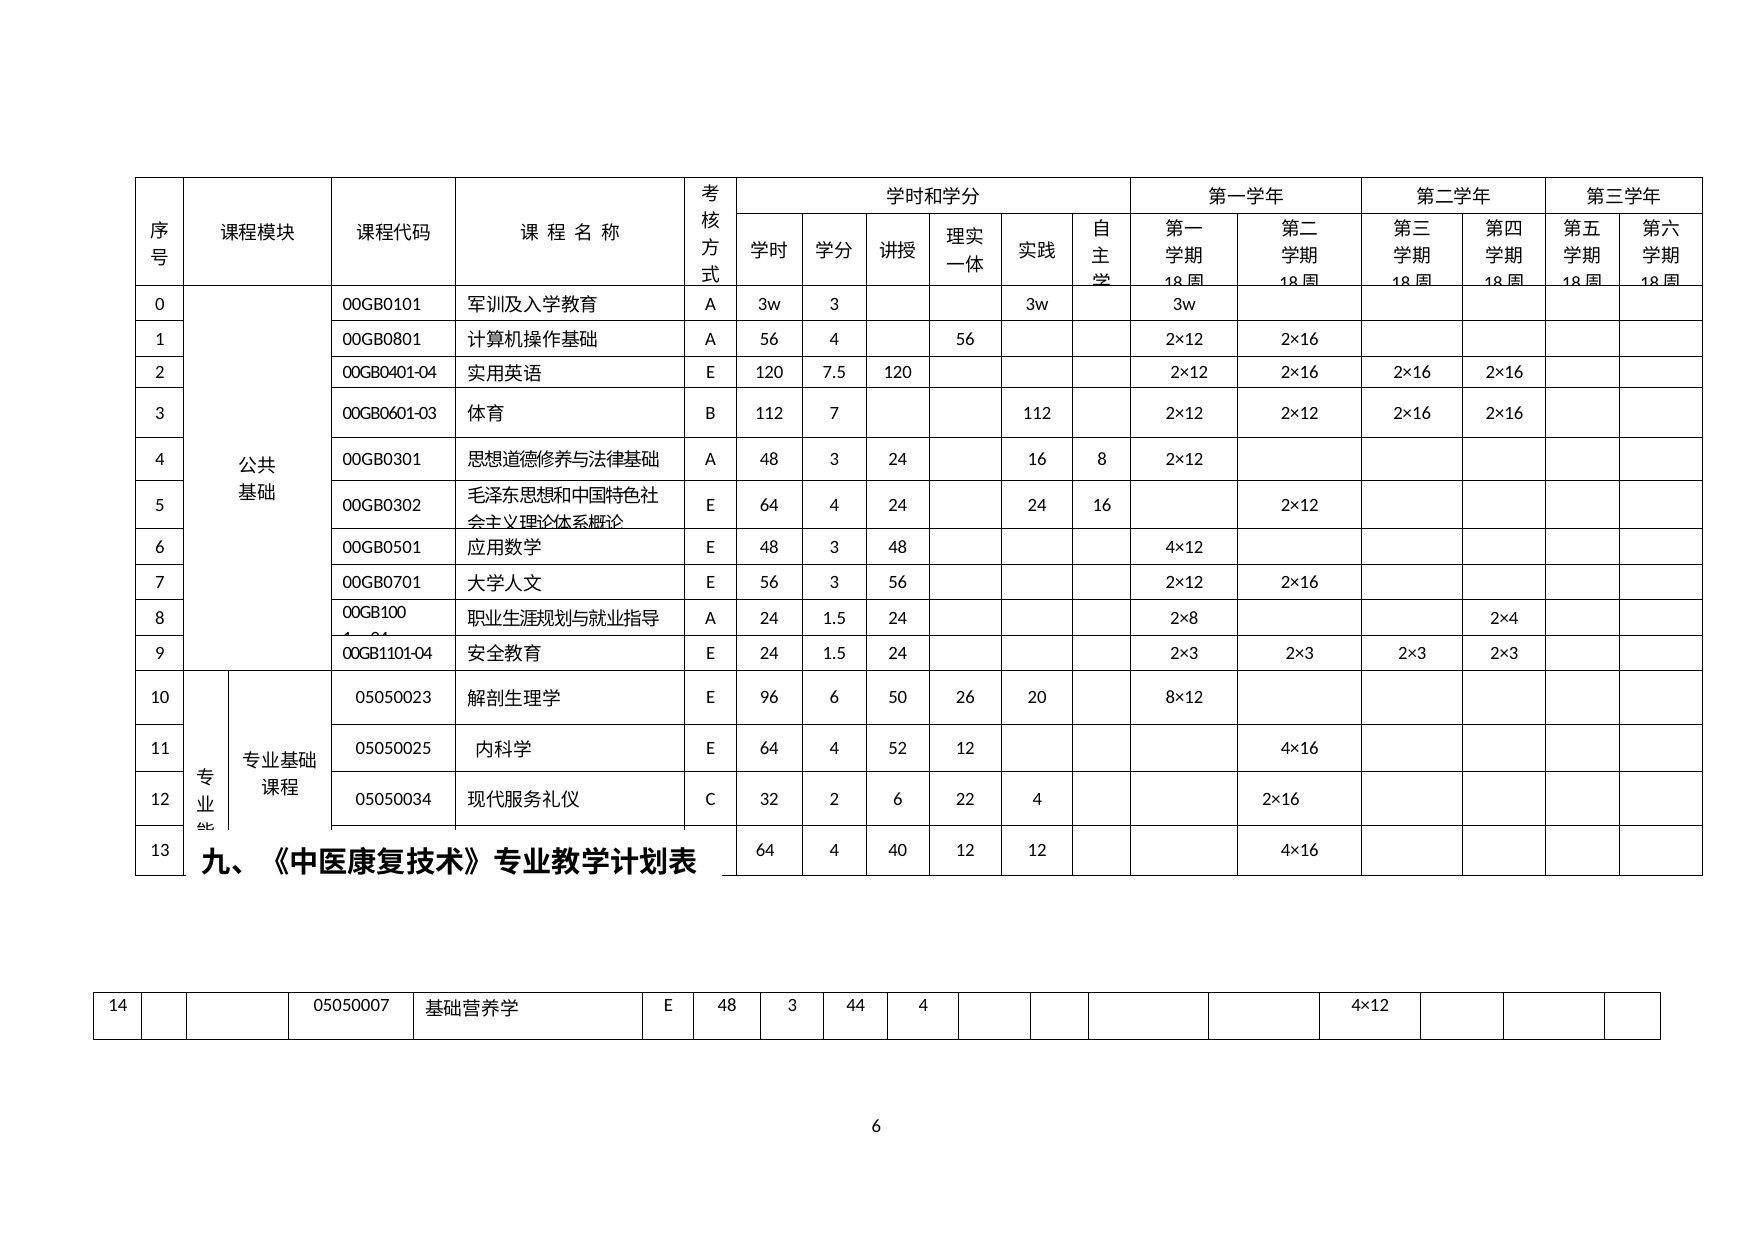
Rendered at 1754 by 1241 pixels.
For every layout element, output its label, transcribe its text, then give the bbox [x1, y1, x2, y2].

table_cell 9 [136, 636, 183, 670]
table_cell [867, 286, 929, 320]
table_cell 56 [867, 565, 929, 599]
table_cell 00GB0401-04 [332, 357, 455, 387]
table_cell 24 [737, 636, 802, 670]
table_cell 2×12 [1131, 388, 1237, 437]
table_cell [1362, 600, 1462, 634]
table_cell 13 [136, 826, 183, 875]
table_cell 6 [803, 671, 866, 723]
table_cell [1362, 438, 1462, 480]
table_cell 16 [1073, 481, 1130, 528]
table_header 课程代码 [332, 178, 455, 285]
table_cell [1238, 438, 1361, 480]
table_cell 公共 基础 [184, 286, 331, 670]
table_cell [1073, 565, 1130, 599]
table_cell 学分 [803, 214, 866, 285]
table_cell 2×16 [1238, 321, 1361, 356]
table_header 考核 方式 [685, 178, 736, 285]
table_cell 7.5 [803, 357, 866, 387]
table_cell 52 [867, 725, 929, 771]
table_cell 解剖生理学 [456, 671, 684, 723]
table_cell 12 [136, 772, 183, 824]
table_cell 7 [136, 565, 183, 599]
table_header 4 [888, 993, 958, 1039]
table_cell [1620, 438, 1702, 480]
table_cell 05050034 [332, 772, 455, 824]
table_cell E [685, 481, 736, 528]
table_cell A [685, 438, 736, 480]
table_cell 3w [1131, 286, 1237, 320]
table_cell [1362, 565, 1462, 599]
table_cell 3w [737, 286, 802, 320]
table_cell [1131, 481, 1237, 528]
table_cell [1620, 671, 1702, 723]
table_cell 4 [803, 321, 866, 356]
table_cell 内科学 [456, 725, 684, 771]
table_cell 8 [1073, 438, 1130, 480]
table_cell 2×12 [1131, 321, 1237, 356]
table_cell E [685, 826, 736, 875]
table_header [959, 993, 1030, 1039]
table_cell [1546, 600, 1619, 634]
table_header [187, 993, 288, 1039]
table_cell 3 [136, 388, 183, 437]
table_cell 2×3 [1131, 636, 1237, 670]
table_cell 24 [867, 636, 929, 670]
table_cell [1620, 388, 1702, 437]
table_header 48 [694, 993, 760, 1039]
table_cell [867, 388, 929, 437]
table_cell [1546, 481, 1619, 528]
table_cell [1002, 725, 1072, 771]
table_header 第三学年 [1546, 178, 1702, 213]
table_header 4×12 [1320, 993, 1420, 1039]
table_cell [1546, 671, 1619, 723]
table_cell 第三 学期 18周 [1362, 214, 1462, 285]
table_cell 05050025 [332, 725, 455, 771]
table_cell 2×16 [1238, 565, 1361, 599]
table_cell [930, 357, 1001, 387]
table_cell [1362, 772, 1462, 824]
table_cell [1546, 826, 1619, 875]
table_cell 56 [737, 565, 802, 599]
table_cell 专业 能力 [184, 671, 228, 875]
table_cell 48 [737, 529, 802, 564]
table_cell 2×3 [1238, 636, 1361, 670]
table_cell 1 [136, 321, 183, 356]
table_cell [1620, 636, 1702, 670]
table_header [1209, 993, 1319, 1039]
table_cell 00GB0301 [332, 438, 455, 480]
table_cell 2×16 [1463, 388, 1545, 437]
table_cell 50 [867, 671, 929, 723]
table_cell 1.5 [803, 636, 866, 670]
table_cell [930, 600, 1001, 634]
table_cell 11 [136, 725, 183, 771]
table_cell 理实一体 [930, 214, 1001, 285]
table_cell 8×12 [1131, 671, 1237, 723]
table_cell [1463, 826, 1545, 875]
table_cell [1546, 321, 1619, 356]
table_cell 6 [136, 529, 183, 564]
table_cell 4 [1002, 772, 1072, 824]
table_header 3 [761, 993, 823, 1039]
table_cell 16 [1002, 438, 1072, 480]
table_cell 24 [1002, 481, 1072, 528]
table_cell 96 [737, 671, 802, 723]
table_cell [1620, 565, 1702, 599]
table_cell 00GB0302 [332, 481, 455, 528]
table_cell [1620, 600, 1702, 634]
table_header [1089, 993, 1208, 1039]
table_cell 第一 学期 18周 [1131, 214, 1237, 285]
table_cell [1073, 671, 1130, 723]
table_cell [930, 286, 1001, 320]
table_header 第一学年 [1131, 178, 1361, 213]
table_header 05050007 [289, 993, 413, 1039]
table_cell 40 [867, 826, 929, 875]
table_cell [1131, 725, 1237, 771]
table_cell 24 [867, 438, 929, 480]
table_cell [1073, 529, 1130, 564]
table_cell 10 [136, 671, 183, 723]
table_cell [1073, 725, 1130, 771]
table_cell 现代服务礼仪 [456, 772, 684, 824]
table_cell [1131, 772, 1237, 824]
table_cell 12 [1002, 826, 1072, 875]
table_cell E [685, 725, 736, 771]
table_cell [1002, 529, 1072, 564]
table_cell 2×16 [1238, 772, 1361, 824]
table_cell [1362, 286, 1462, 320]
table_cell [1463, 772, 1545, 824]
table_cell 2×16 [1463, 357, 1545, 387]
table_cell 安全教育 [456, 636, 684, 670]
table_cell [1362, 529, 1462, 564]
table_cell [1620, 321, 1702, 356]
table_cell 56 [930, 321, 1001, 356]
table_cell [1002, 600, 1072, 634]
table_cell 8 [136, 600, 183, 634]
table_cell 职业生涯规划与就业指导 [456, 600, 684, 634]
table_cell [1546, 388, 1619, 437]
table_header [1504, 993, 1604, 1039]
table_cell [1463, 286, 1545, 320]
table_cell A [685, 600, 736, 634]
table_header 序 号 [136, 178, 183, 285]
table_cell [1463, 529, 1545, 564]
table_cell 120 [737, 357, 802, 387]
table_cell [1463, 725, 1545, 771]
table_cell [1131, 826, 1237, 875]
table_cell [867, 321, 929, 356]
table_header [1605, 993, 1660, 1039]
table_cell [1362, 671, 1462, 723]
table_cell 1.5 [803, 600, 866, 634]
table_cell [1073, 286, 1130, 320]
table_cell [930, 529, 1001, 564]
table_cell 112 [737, 388, 802, 437]
table_cell 3 [803, 438, 866, 480]
table_cell [1546, 772, 1619, 824]
table_header 课 程 名 称 [456, 178, 684, 285]
table_cell [1073, 600, 1130, 634]
table_cell 应用数学 [456, 529, 684, 564]
table_cell [1073, 636, 1130, 670]
table_cell 2×16 [1362, 357, 1462, 387]
table_cell 2×12 [1238, 388, 1361, 437]
table_cell 00GB1101-04 [332, 636, 455, 670]
table_cell 4×16 [1238, 826, 1361, 875]
table_cell 计算机操作基础 [456, 321, 684, 356]
table_cell E [685, 357, 736, 387]
table_header 课程模块 [184, 178, 331, 285]
table_cell 2×12 [1131, 565, 1237, 599]
table_cell 00GB0701 [332, 565, 455, 599]
table_cell 00GB0801 [332, 321, 455, 356]
table_cell 毛泽东思想和中国特色社会主义理论体系概论 [456, 481, 684, 528]
table_cell 2×3 [1362, 636, 1462, 670]
table_cell 2×8 [1131, 600, 1237, 634]
table_cell 120 [867, 357, 929, 387]
table_cell 自 主 学 习 [1073, 214, 1130, 285]
table_cell 12 [930, 725, 1001, 771]
table_cell [1620, 826, 1702, 875]
table_cell 体育 [456, 388, 684, 437]
table_cell [930, 438, 1001, 480]
table_cell [1620, 357, 1702, 387]
table_cell [1238, 600, 1361, 634]
table_cell [1002, 321, 1072, 356]
table_cell 4 [803, 481, 866, 528]
table_cell [1463, 671, 1545, 723]
table_cell [1546, 357, 1619, 387]
table_cell 12 [930, 826, 1001, 875]
table_header 44 [824, 993, 887, 1039]
table_cell 第二 学期 18周 [1238, 214, 1361, 285]
table_cell 00GB0601-03 [332, 388, 455, 437]
table_cell 专业基础课程 [229, 671, 331, 830]
table_cell A [685, 286, 736, 320]
table_cell 00GB0501 [332, 529, 455, 564]
table_cell [1620, 772, 1702, 824]
table_header [142, 993, 186, 1039]
table_cell [1073, 772, 1130, 824]
table_cell 第六 学期 18周 [1620, 214, 1702, 285]
table_cell 4 [136, 438, 183, 480]
table_cell [1620, 286, 1702, 320]
table_cell 05050023 [332, 671, 455, 723]
table_cell E [685, 529, 736, 564]
table_cell E [685, 565, 736, 599]
table_cell [1463, 481, 1545, 528]
table_cell 军训及入学教育 [456, 286, 684, 320]
table_cell [930, 388, 1001, 437]
table_cell 2×12 [1131, 438, 1237, 480]
table_cell 48 [737, 438, 802, 480]
table_cell 3 [803, 529, 866, 564]
table_cell [1238, 529, 1361, 564]
table_cell [1002, 636, 1072, 670]
table_cell 思想道德修养与法律基础 [456, 438, 684, 480]
table_cell 0 [136, 286, 183, 320]
table_cell 4 [803, 826, 866, 875]
table_cell 00GB0101 [332, 286, 455, 320]
table_cell [1463, 321, 1545, 356]
table_cell 2×3 [1463, 636, 1545, 670]
table_cell 第四 学期 18周 [1463, 214, 1545, 285]
table_cell 2 [803, 772, 866, 824]
table_cell [1546, 529, 1619, 564]
table_cell [1362, 826, 1462, 875]
table_cell 3w [1002, 286, 1072, 320]
table_cell A [685, 321, 736, 356]
table_cell [1362, 481, 1462, 528]
table_cell 4×12 [1131, 529, 1237, 564]
table_cell [1546, 725, 1619, 771]
table_cell [1073, 826, 1130, 875]
table_cell 2×16 [1362, 388, 1462, 437]
table_cell [1463, 565, 1545, 599]
table_cell [1620, 725, 1702, 771]
table_cell 2×12 [1131, 357, 1237, 387]
table_cell 24 [867, 600, 929, 634]
table_header [1031, 993, 1088, 1039]
table_cell 24 [867, 481, 929, 528]
table_cell 学时 [737, 214, 802, 285]
table_cell [1546, 565, 1619, 599]
table_header 基础营养学 [414, 993, 642, 1039]
table_cell E [685, 671, 736, 723]
table_cell [1620, 529, 1702, 564]
table_cell 64 [737, 826, 802, 875]
table_cell 7 [803, 388, 866, 437]
table_cell 24 [737, 600, 802, 634]
table_cell [1463, 438, 1545, 480]
table_cell 112 [1002, 388, 1072, 437]
table_cell 4 [803, 725, 866, 771]
table_cell [1238, 286, 1361, 320]
table_cell 6 [867, 772, 929, 824]
table_cell 2×16 [1238, 357, 1361, 387]
table_header E [643, 993, 693, 1039]
table_cell 3 [803, 286, 866, 320]
table_cell 22 [930, 772, 1001, 824]
table_header [1421, 993, 1503, 1039]
table_cell 3 [803, 565, 866, 599]
table_cell 2 [136, 357, 183, 387]
table_cell [1546, 636, 1619, 670]
table_cell [1620, 481, 1702, 528]
table_cell 32 [737, 772, 802, 824]
table_cell [1002, 565, 1072, 599]
table_cell [1073, 357, 1130, 387]
table_cell 00GB1001、04 [332, 600, 455, 634]
table_cell 2×4 [1463, 600, 1545, 634]
table_cell 48 [867, 529, 929, 564]
table_cell 20 [1002, 671, 1072, 723]
table_cell [1073, 388, 1130, 437]
table_cell 第五 学期 18周 [1546, 214, 1619, 285]
table_cell [1362, 321, 1462, 356]
table_cell [1238, 671, 1361, 723]
table_cell [1002, 357, 1072, 387]
table_cell [1073, 321, 1130, 356]
table_cell 5 [136, 481, 183, 528]
table_cell 64 [737, 481, 802, 528]
table_header 学时和学分 [737, 178, 1130, 213]
table_cell [930, 481, 1001, 528]
table_cell E [685, 636, 736, 670]
table_cell 4×16 [1238, 725, 1361, 771]
table_cell 实用英语 [456, 357, 684, 387]
table_cell B [685, 388, 736, 437]
table_cell 64 [737, 725, 802, 771]
table_header 14 [94, 993, 141, 1039]
table_cell 大学人文 [456, 565, 684, 599]
table_cell 实践 [1002, 214, 1072, 285]
table_cell [1362, 725, 1462, 771]
table_cell 讲授 [867, 214, 929, 285]
table_cell C [685, 772, 736, 824]
table_cell 56 [737, 321, 802, 356]
table_cell [930, 565, 1001, 599]
table_cell 2×12 [1238, 481, 1361, 528]
table_header 第二学年 [1362, 178, 1545, 213]
table_cell [1546, 438, 1619, 480]
table_cell 26 [930, 671, 1001, 723]
table_cell [1546, 286, 1619, 320]
table_cell [930, 636, 1001, 670]
